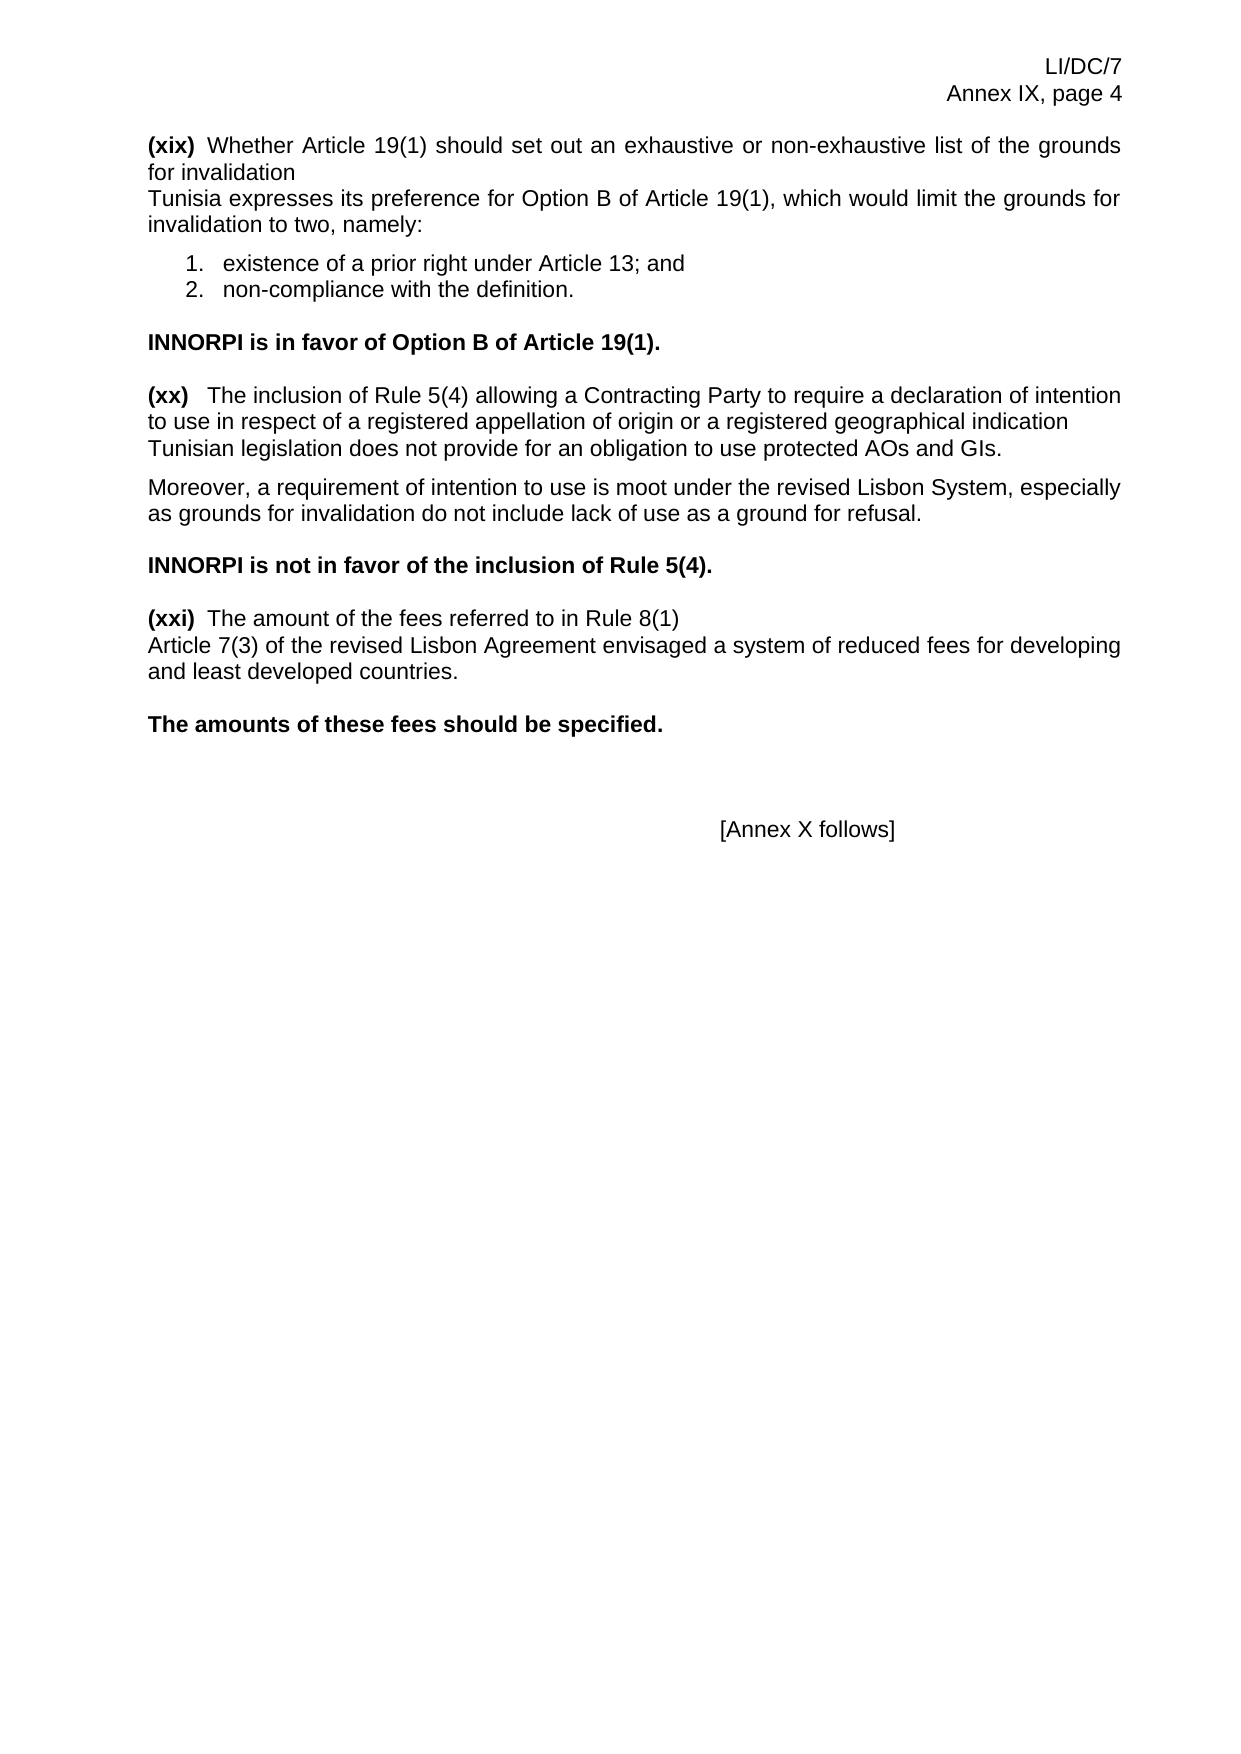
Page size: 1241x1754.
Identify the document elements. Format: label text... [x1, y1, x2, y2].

list non-compliance with the definition. [185, 276, 1122, 303]
text (xx) The inclusion of Rule 5(4) allowing a Contracting Party to require a declaration of intention to use in respect of a registered appellation of origin or a registered geographical indication [148, 382, 1122, 434]
text Article 7(3) of the revised Lisbon Agreement envisaged a system of reduced fees for developing and least developed countries. [148, 632, 1122, 684]
text (xxi) The amount of the fees referred to in Rule 8(1) [148, 605, 1122, 632]
text INNORPI is in favor of Option B of Article 19(1). [148, 329, 1122, 356]
list existence of a prior right under Article 13; and [185, 250, 1122, 276]
text (xix) Whether Article 19(1) should set out an exhaustive or non-exhaustive list of the grounds for invalidation [148, 132, 1122, 185]
text INNORPI is not in favor of the inclusion of Rule 5(4). [148, 552, 1122, 579]
text [Annex X follows] [148, 816, 1122, 842]
text Tunisia expresses its preference for Option B of Article 19(1), which would limit the grounds for invalidation to two, namely: [148, 185, 1122, 238]
text Moreover, a requirement of intention to use is moot under the revised Lisbon System, especially as grounds for invalidation do not include lack of use as a ground for refusal. [148, 473, 1122, 526]
text The amounts of these fees should be specified. [148, 711, 1122, 737]
text Tunisian legislation does not provide for an obligation to use protected AOs and GIs. [148, 434, 1122, 461]
